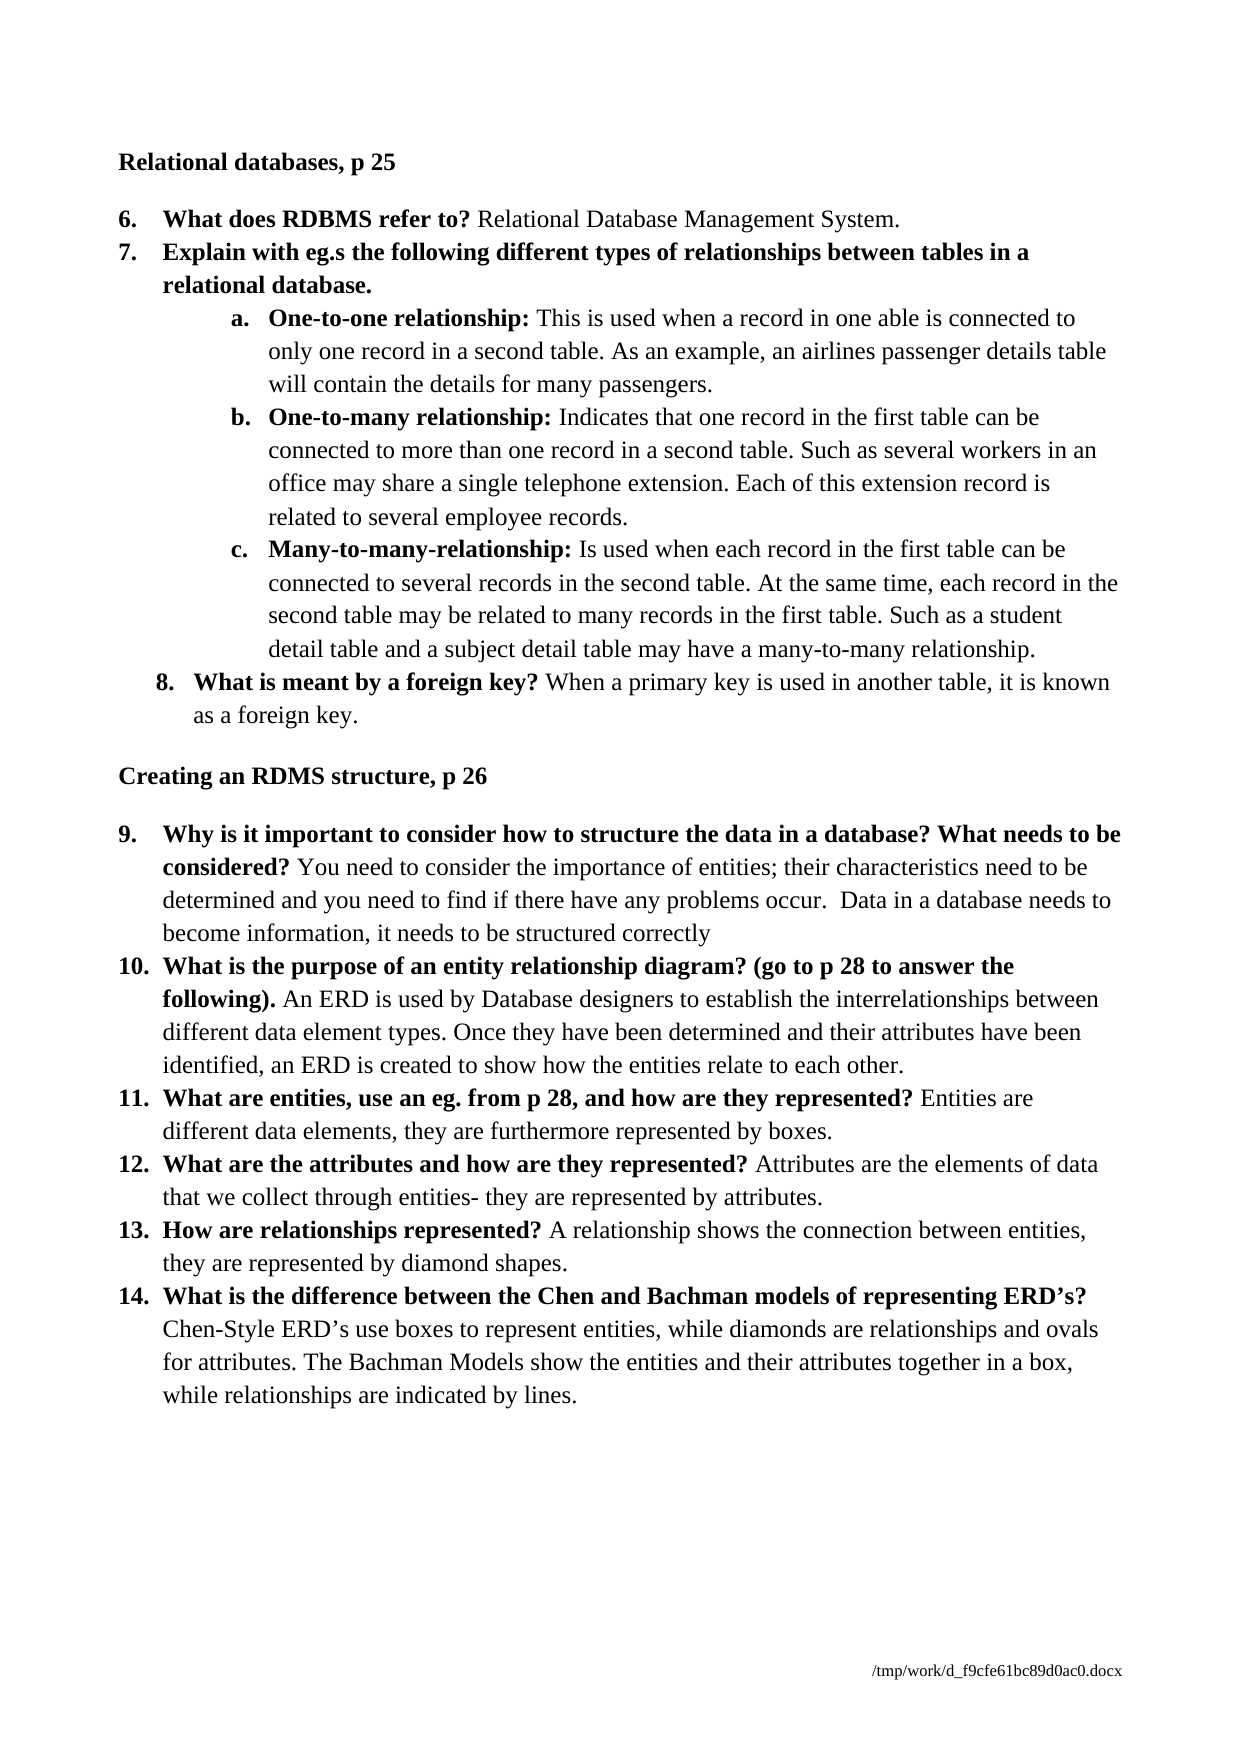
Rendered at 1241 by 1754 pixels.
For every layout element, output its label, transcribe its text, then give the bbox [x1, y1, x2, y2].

list What are entities, use an eg. from p 28, and how are they represented? Entities are different data elements, they are furthermore represented by boxes. [118, 1083, 1122, 1145]
list Explain with eg.s the following different types of relationships between tables in a relational database. [118, 237, 1122, 299]
list One-to-one relationship: This is used when a record in one able is connected to only one record in a second table. As an example, an airlines passenger details table will contain the details for many passengers. [231, 303, 1122, 398]
text Creating an RDMS structure, p 26 [118, 761, 1122, 790]
list What is the purpose of an entity relationship diagram? (go to p 28 to answer the following). An ERD is used by Database designers to establish the interrelationships between different data element types. Once they have been determined and their attributes have been identified, an ERD is created to show how the entities relate to each other. [118, 951, 1122, 1079]
list Many-to-many-relationship: Is used when each record in the first table can be connected to several records in the second table. At the same time, each record in the second table may be related to many records in the first table. Such as a student detail table and a subject detail table may have a many-to-many relationship. [231, 534, 1122, 662]
list What are the attributes and how are they represented? Attributes are the elements of data that we collect through entities- they are represented by attributes. [118, 1149, 1122, 1211]
list What is the difference between the Chen and Bachman models of representing ERD’s? Chen-Style ERD’s use boxes to represent entities, while diamonds are relationships and ovals for attributes. The Bachman Models show the entities and their attributes together in a box, while relationships are indicated by lines. [118, 1281, 1122, 1409]
list Why is it important to consider how to structure the data in a database? What needs to be considered? You need to consider the importance of entities; their characteristics need to be determined and you need to find if there have any problems occur. Data in a database needs to become information, it needs to be structured correctly [118, 819, 1122, 947]
list What does RDBMS refer to? Relational Database Management System. [118, 204, 1122, 233]
list What is meant by a foreign key? When a primary key is used in another table, it is known as a foreign key. [156, 667, 1122, 728]
list One-to-many relationship: Indicates that one record in the first table can be connected to more than one record in a second table. Such as several workers in an office may share a single telephone extension. Each of this extension record is related to several employee records. [231, 402, 1122, 530]
list How are relationships represented? A relationship shows the connection between entities, they are represented by diamond shapes. [118, 1215, 1122, 1277]
text Relational databases, p 25 [118, 147, 1122, 176]
